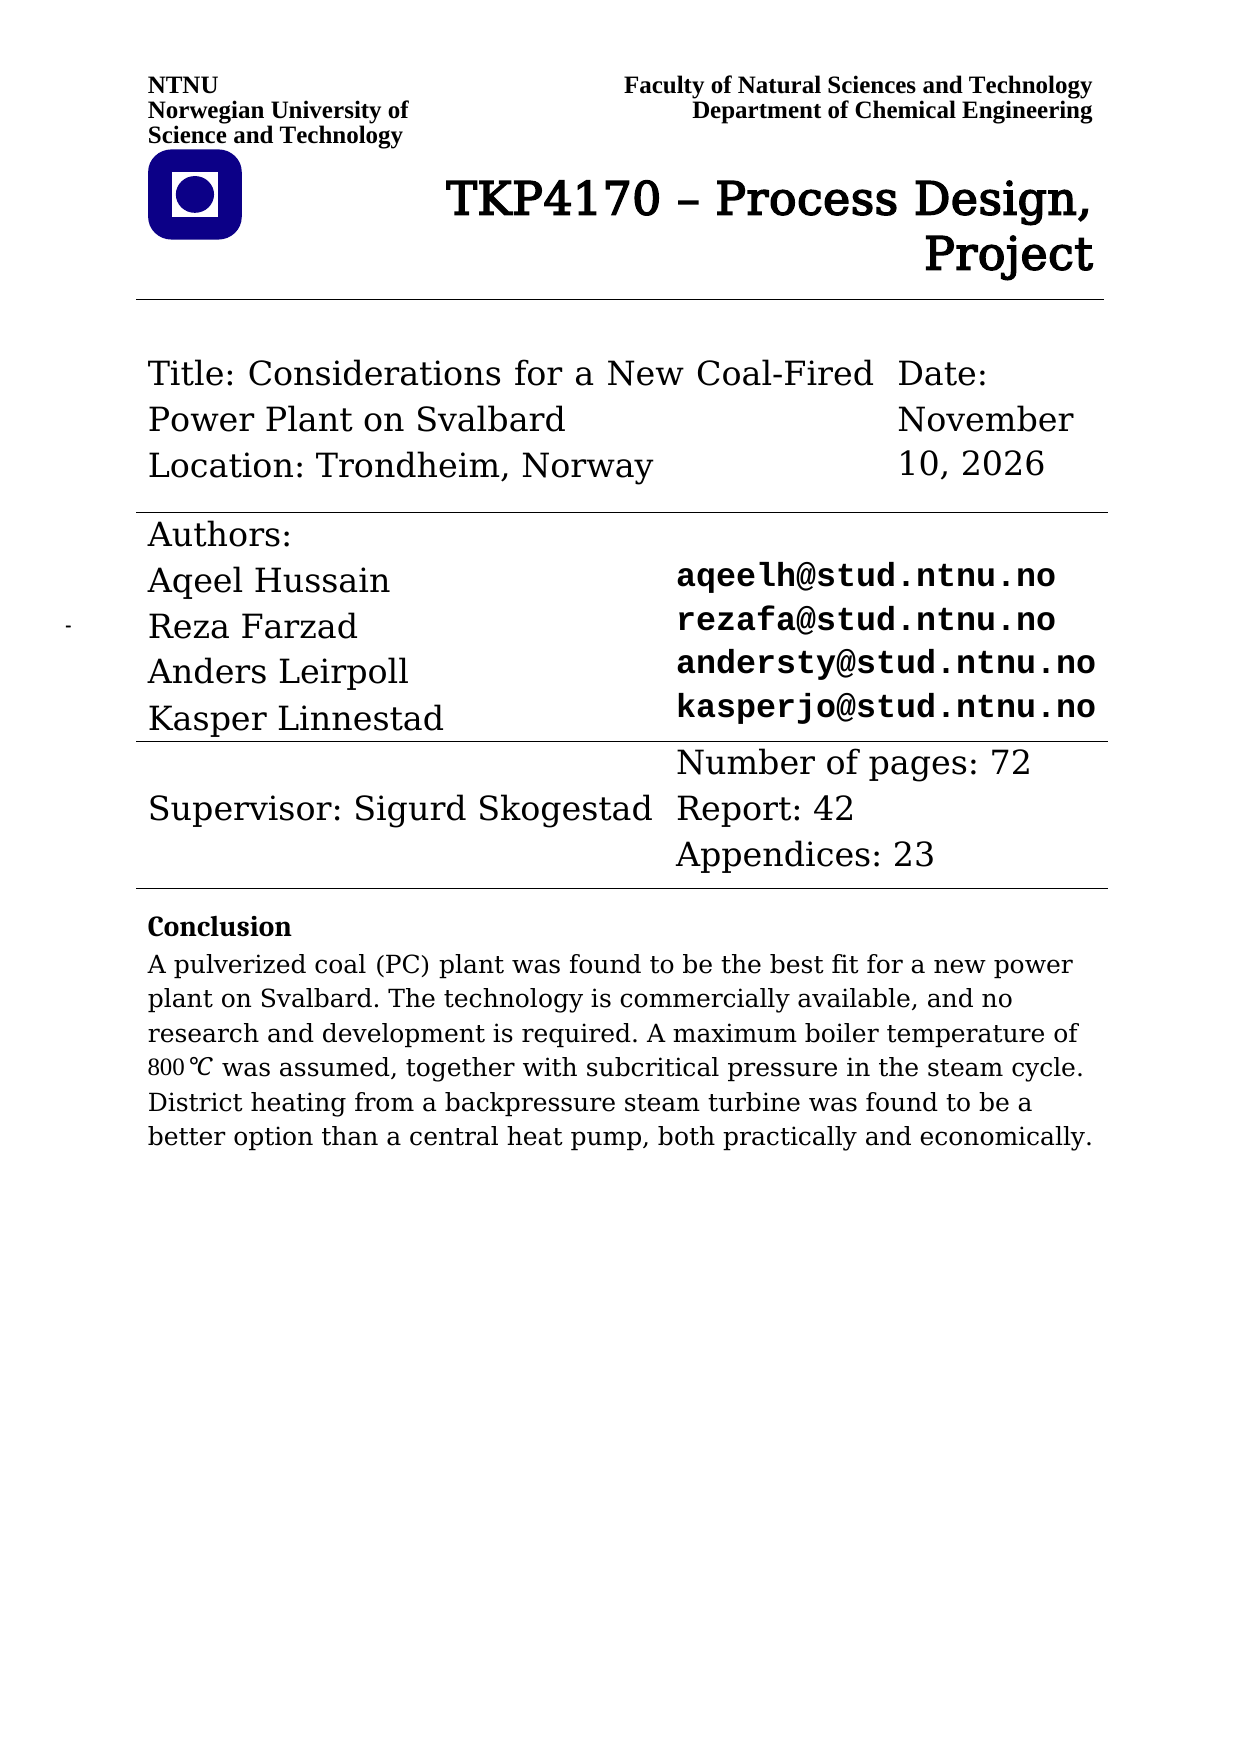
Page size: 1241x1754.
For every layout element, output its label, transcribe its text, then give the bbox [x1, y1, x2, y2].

table_cell aqeelh@stud.ntnu.no rezafa@stud.ntnu.no andersty@stud.ntnu.no kasperjo@stud.ntnu.no [665, 513, 1107, 741]
table_header [136, 149, 266, 299]
table_cell Authors: Aqeel Hussain Reza Farzad Anders Leirpoll Kasper Linnestad [136, 513, 664, 741]
table_cell Supervisor: Sigurd Skogestad [136, 742, 664, 888]
table_cell Conclusion A pulverized coal (PC) plant was found to be the best fit for a new power plant on Svalbard. The technology is commercially available, and no research and development is required. A maximum boiler temperature of was assumed, together with subcritical pressure in the steam cycle. District heating from a backpressure steam turbine was found to be a better option than a central heat pump, both practically and economically. [136, 889, 1107, 1176]
table_header Title: Considerations for a New Coal-Fired Power Plant on Svalbard Location: Trondheim, Norway [136, 353, 886, 512]
table_header TKP4170 – Process Design, Project [266, 149, 1104, 299]
table_header Date: November 21, 2013 [886, 353, 1107, 512]
table_cell Number of pages: 72 Report: 42 Appendices: 23 [665, 742, 1107, 888]
